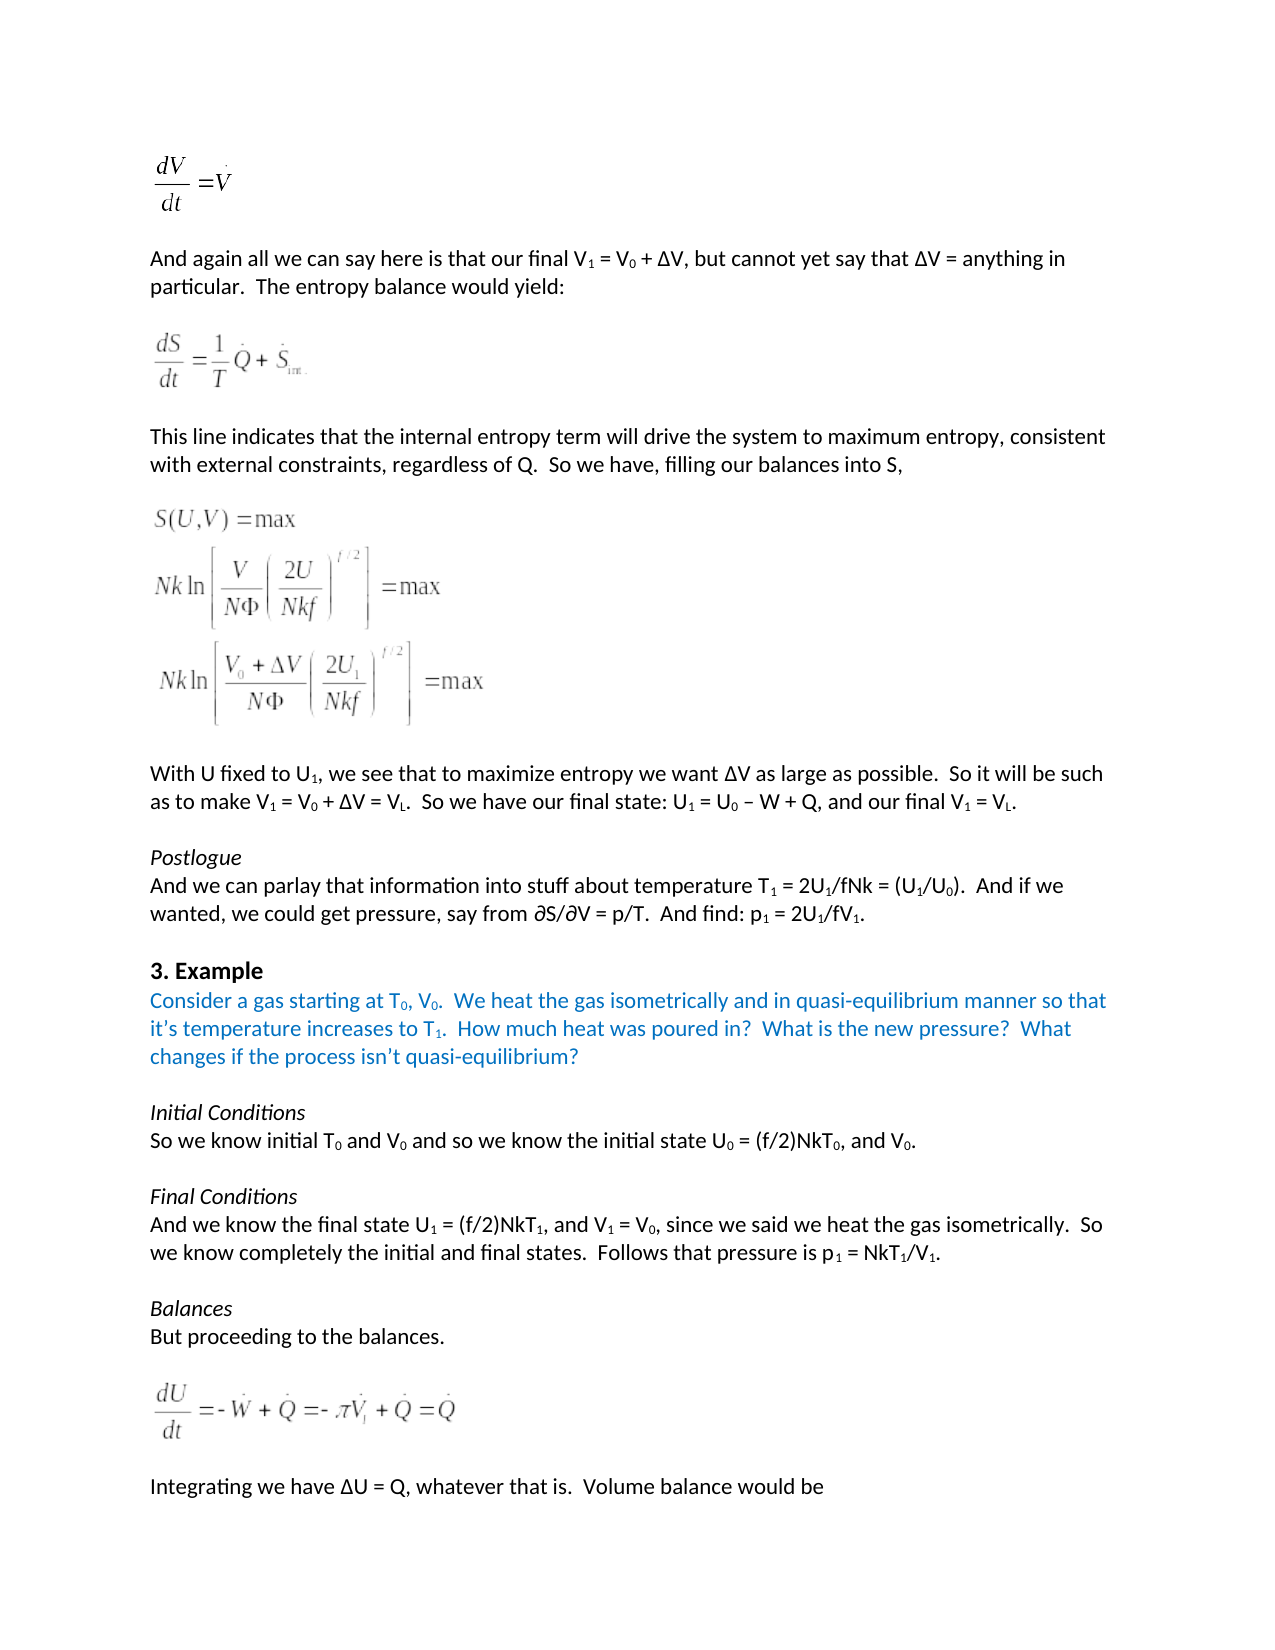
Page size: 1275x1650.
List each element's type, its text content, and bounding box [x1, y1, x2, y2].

text And again all we can say here is that our final V1 = V0 + ΔV, but cannot yet say that ΔV = anything in particular. The entropy balance would yield: [150, 244, 1125, 300]
text With U fixed to U1, we see that to maximize entropy we want ΔV as large as possible. So it will be such as to make V1 = V0 + ΔV = VL. So we have our final state: U1 = U0 – W + Q, and our final V1 = VL. [150, 759, 1125, 815]
text This line indicates that the internal entropy term will drive the system to maximum entropy, consistent with external constraints, regardless of Q. So we have, filling our balances into S, [150, 422, 1125, 478]
text Consider a gas starting at T0, V0. We heat the gas isometrically and in quasi-equilibrium manner so that it’s temperature increases to T1. How much heat was poured in? What is the new pressure? What changes if the process isn’t quasi-equilibrium? [150, 986, 1125, 1070]
text But proceeding to the balances. [150, 1322, 1125, 1350]
text And we know the final state U1 = (f/2)NkT1, and V1 = V0, since we said we heat the gas isometrically. So we know completely the initial and final states. Follows that pressure is p1 = NkT1/V1. [150, 1210, 1125, 1266]
text 3. Example [150, 955, 1125, 986]
text Balances [150, 1294, 1125, 1322]
text Postlogue [150, 843, 1125, 871]
text So we know initial T0 and V0 and so we know the initial state U0 = (f/2)NkT0, and V0. [150, 1126, 1125, 1154]
text Initial Conditions [150, 1098, 1125, 1126]
text Final Conditions [150, 1182, 1125, 1210]
text Integrating we have ΔU = Q, whatever that is. Volume balance would be [150, 1472, 1125, 1500]
text And we can parlay that information into stuff about temperature T1 = 2U1/fNk = (U1/U0). And if we wanted, we could get pressure, say from ∂S/∂V = p/T. And find: p1 = 2U1/fV1. [150, 871, 1125, 927]
